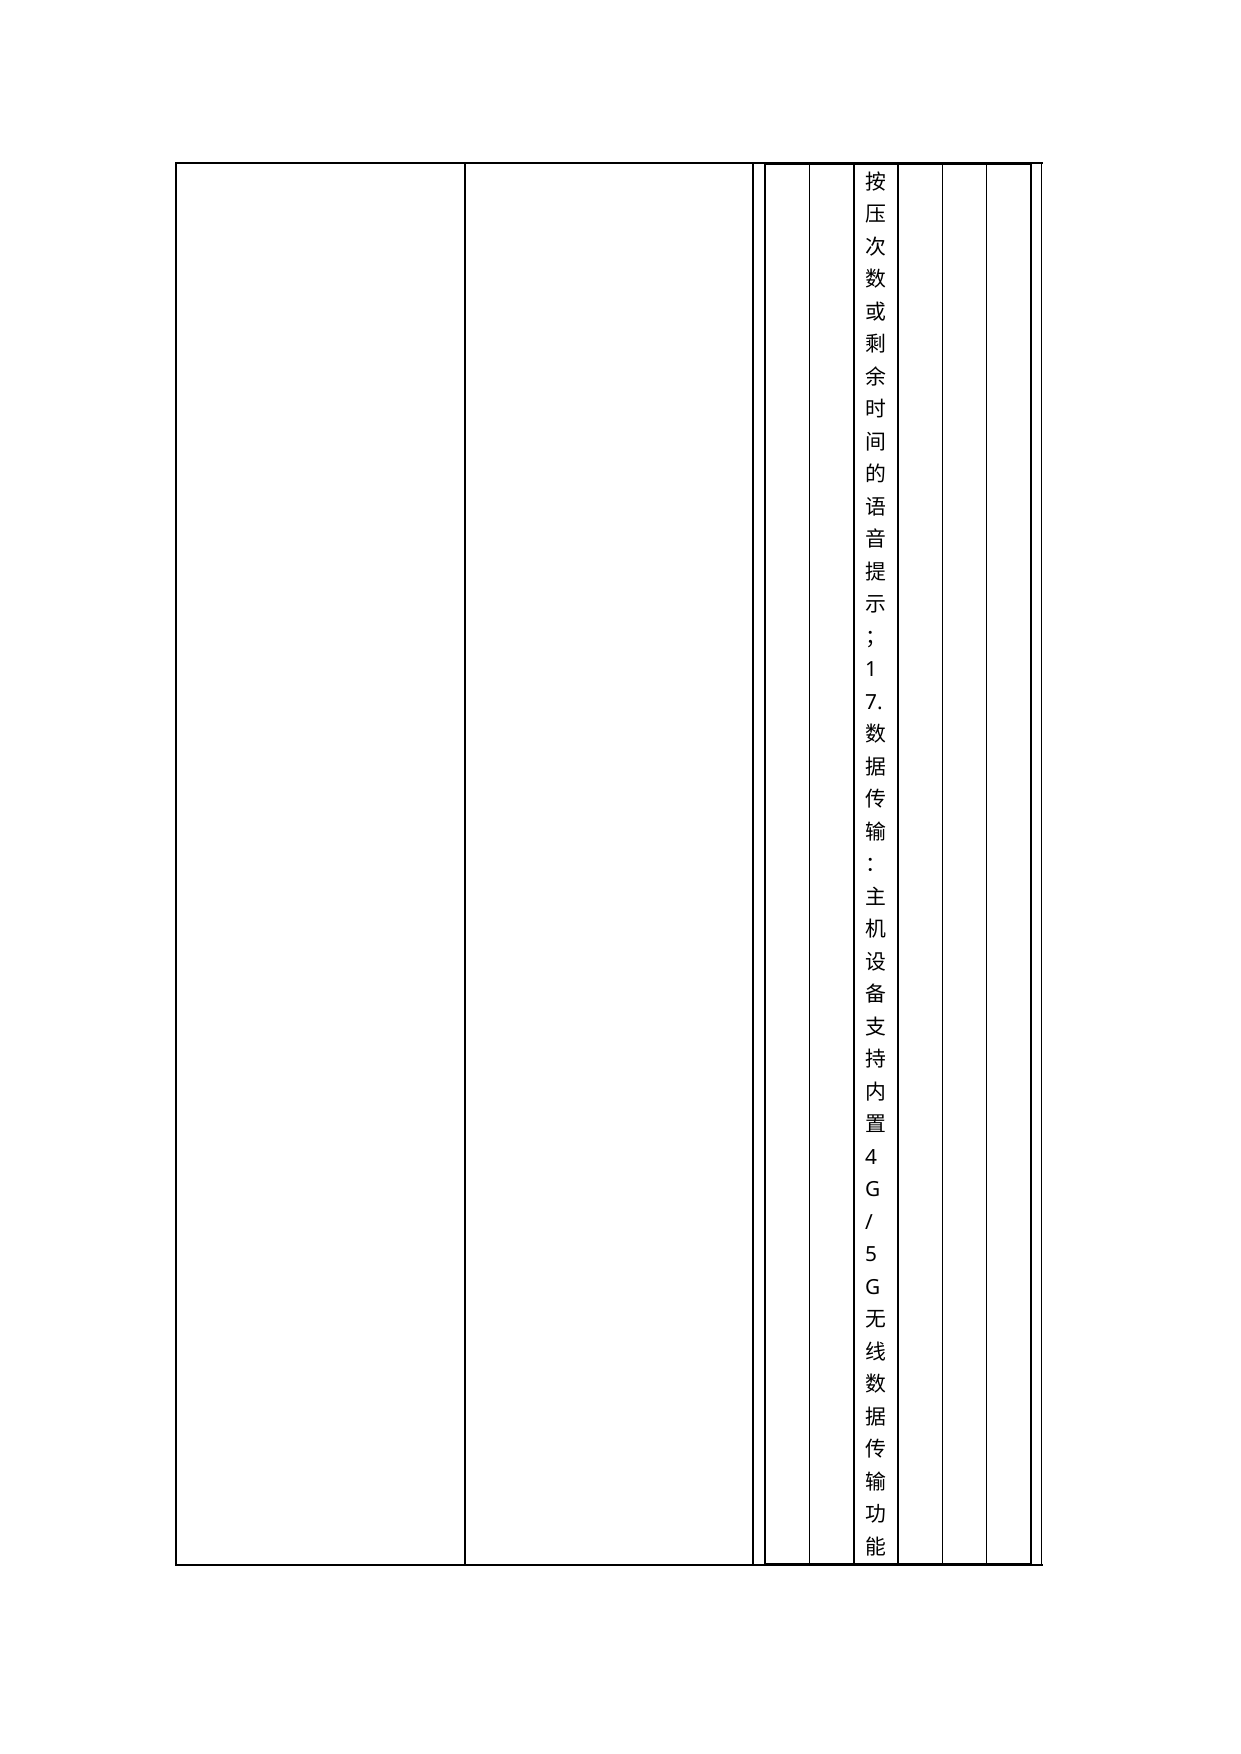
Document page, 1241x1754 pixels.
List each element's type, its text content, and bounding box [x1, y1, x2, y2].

table_cell [943, 165, 986, 1563]
table_cell [1032, 164, 1041, 1564]
table_cell [987, 165, 1030, 1563]
table_cell [466, 164, 752, 1564]
table_cell [754, 164, 764, 1564]
table_cell 2 [177, 164, 464, 1564]
table_cell [899, 165, 942, 1563]
table_cell [766, 165, 809, 1563]
table_cell [855, 165, 897, 1563]
table_cell [810, 165, 853, 1563]
